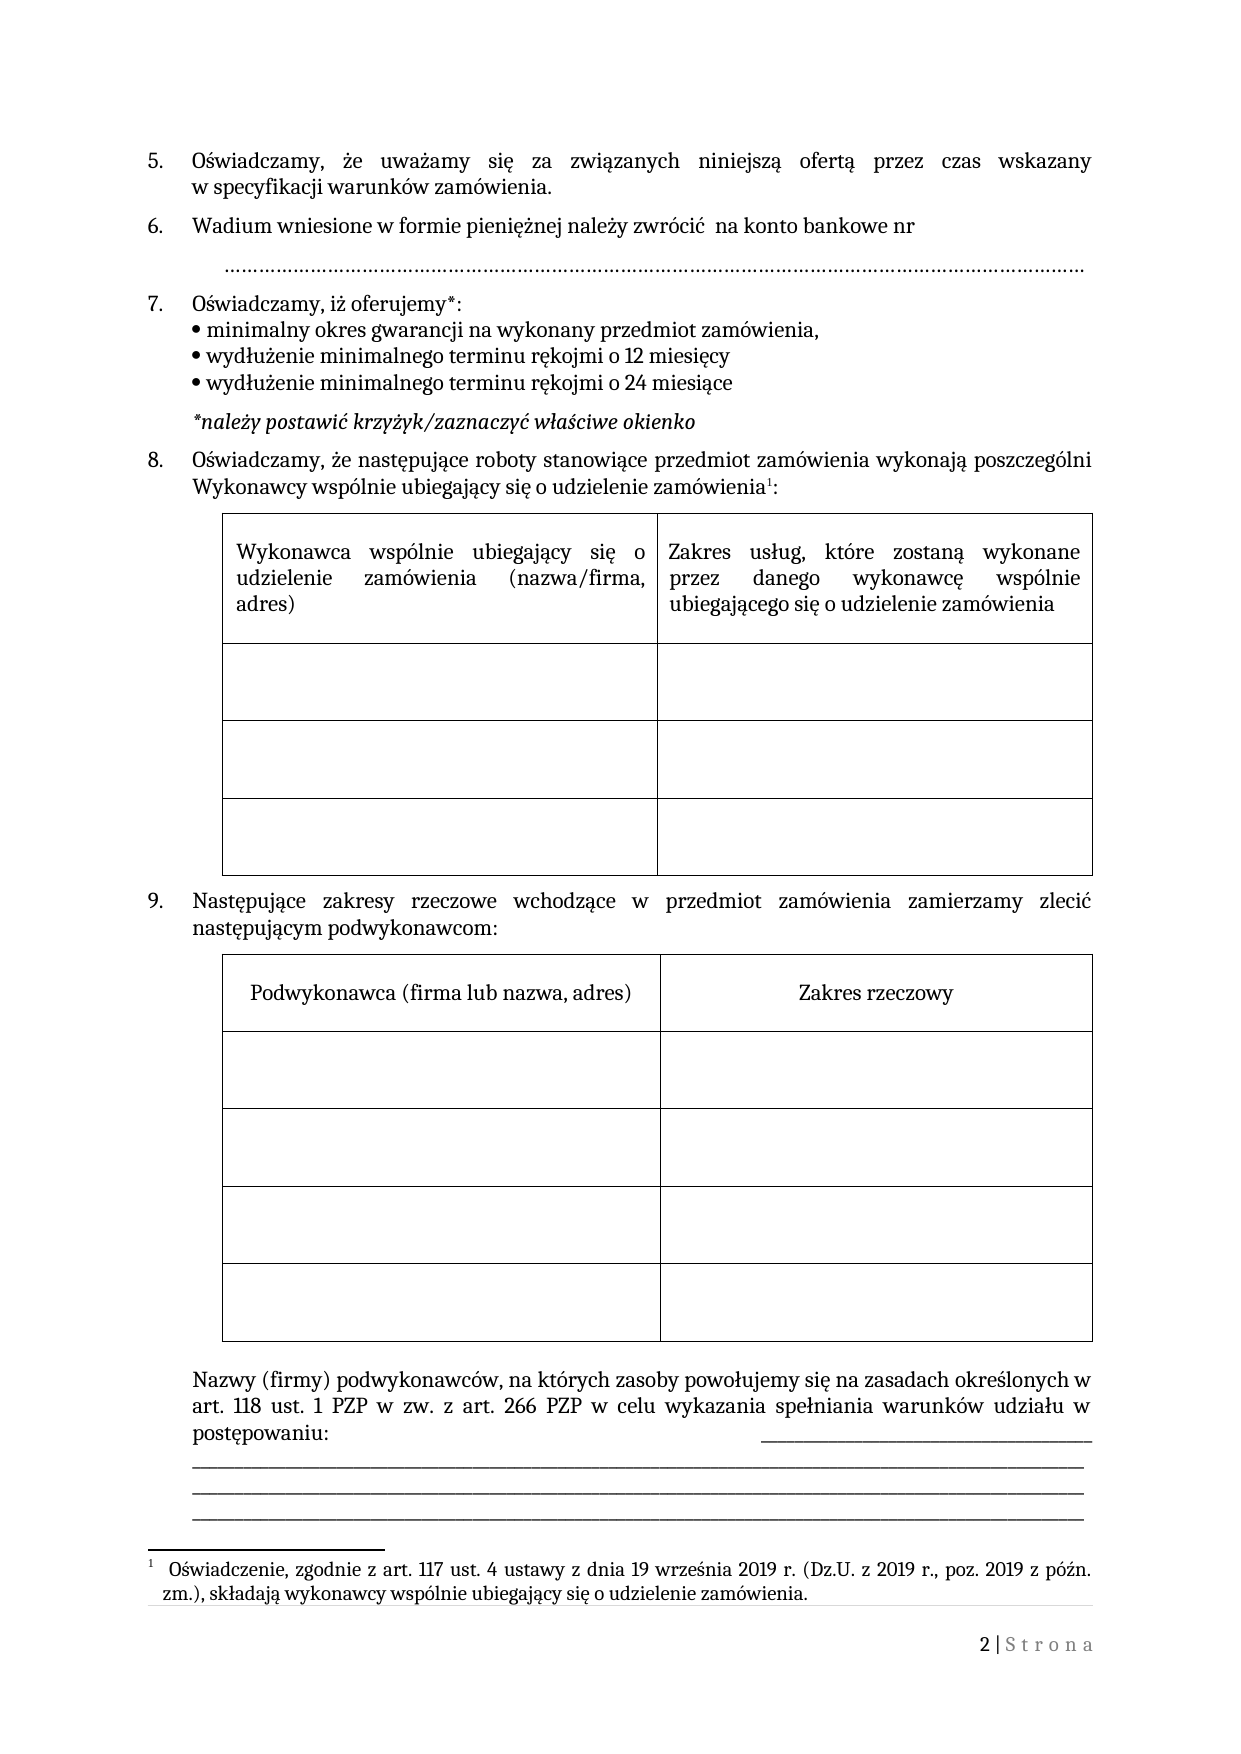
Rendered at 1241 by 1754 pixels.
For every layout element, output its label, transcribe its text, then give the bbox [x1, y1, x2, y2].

list Oświadczamy, iż oferujemy*: [148, 291, 1093, 317]
table_cell [661, 1187, 1092, 1263]
table_cell [661, 1032, 1092, 1108]
table_cell [661, 1264, 1092, 1341]
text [192, 1367, 1093, 1525]
table_cell [223, 644, 657, 720]
table_header Podwykonawca (firma lub nazwa, adres) [223, 955, 660, 1031]
table_cell [658, 721, 1092, 797]
table_header Zakres usług, które zostaną wykonane przez danego wykonawcę wspólnie ubiegającego się o udzielenie zamówienia [658, 514, 1092, 643]
table_cell [223, 1109, 660, 1186]
list *należy postawić krzyżyk/zaznaczyć właściwe okienko [192, 408, 1093, 435]
list Oświadczamy, że następujące roboty stanowiące przedmiot zamówienia wykonają poszczególni Wykonawcy wspólnie ubiegający się o udzielenie zamówienia: [148, 447, 1093, 500]
list wydłużenie minimalnego terminu rękojmi o 12 miesięcy [192, 343, 1093, 369]
list Oświadczamy, że uważamy się za związanych niniejszą ofertą przez czas wskazany w specyfikacji warunków zamówienia. [148, 148, 1093, 200]
text …………………………………………………………………………………………………………………………………… [148, 252, 1093, 278]
list Następujące zakresy rzeczowe wchodzące w przedmiot zamówienia zamierzamy zlecić następującym podwykonawcom: [148, 888, 1093, 941]
table_cell [658, 799, 1092, 875]
table_cell [658, 644, 1092, 720]
table_cell [223, 799, 657, 875]
table_cell [223, 1032, 660, 1108]
table_cell [223, 1264, 660, 1341]
table_cell [223, 721, 657, 797]
table_header Wykonawca wspólnie ubiegający się o udzielenie zamówienia (nazwa/firma, adres) [223, 514, 657, 643]
list wydłużenie minimalnego terminu rękojmi o 24 miesiące [192, 369, 1093, 396]
list Wadium wniesione w formie pieniężnej należy zwrócić na konto bankowe nr [148, 213, 1093, 239]
table_header Zakres rzeczowy [661, 955, 1092, 1031]
table_cell [661, 1109, 1092, 1186]
list minimalny okres gwarancji na wykonany przedmiot zamówienia, [192, 317, 1093, 343]
table_cell [223, 1187, 660, 1263]
